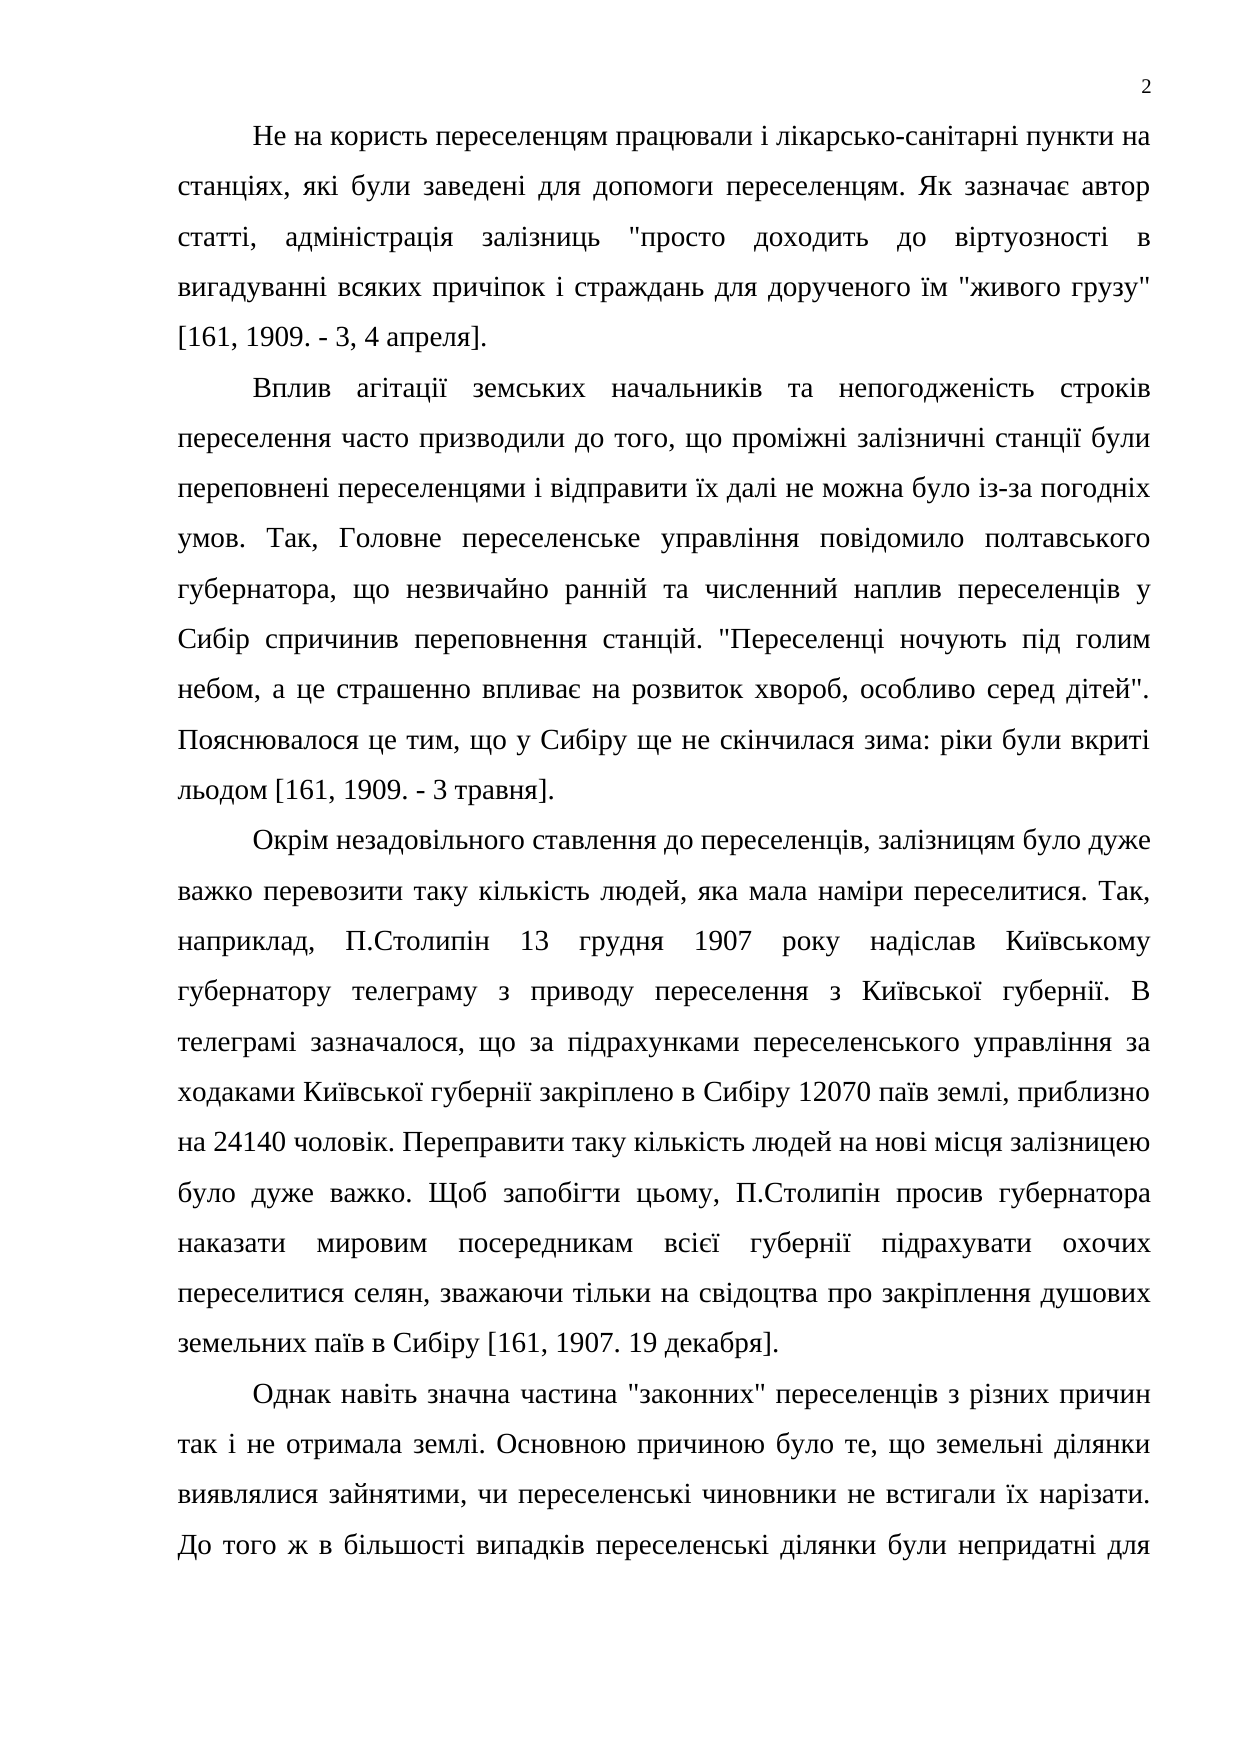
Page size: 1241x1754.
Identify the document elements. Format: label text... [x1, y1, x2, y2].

text Не на користь переселенцям працювали і лікарсько-санітарні пункти на станціях, які були заведені для допомоги переселенцям. Як зазначає автор статті, адміністрація залізниць "просто доходить до віртуозності в вигадуванні всяких причіпок і страждань для дорученого їм "живого грузу" [161, 1909. - 3, 4 апреля]. [177, 118, 1152, 353]
text Вплив агітації земських начальників та непогодженість строків переселення часто призводили до того, що проміжні залізничні станції були переповнені переселенцями і відправити їх далі не можна було із-за погодніх умов. Так, Головне переселенське управління повідомило полтавського губернатора, що незвичайно ранній та численний наплив переселенців у Сибір спричинив переповнення станцій. "Переселенці ночують під голим небом, а це страшенно впливає на розвиток хвороб, особливо серед дітей". Пояснювалося це тим, що у Сибіру ще не скінчилася зима: ріки були вкриті льодом [161, 1909. - 3 травня]. [177, 370, 1152, 806]
text Окрім незадовільного ставлення до переселенців, залізницям було дуже важко перевозити таку кількість людей, яка мала наміри переселитися. Так, наприклад, П.Столипін 13 грудня 1907 року надіслав Київському губернатору телеграму з приводу переселення з Київської губернії. В телеграмі зазначалося, що за підрахунками переселенського управління за ходаками Київської губернії закріплено в Сибіру 12070 паїв землі, приблизно на 24140 чоловік. Переправити таку кількість людей на нові місця залізницею було дуже важко. Щоб запобігти цьому, П.Столипін просив губернатора наказати мировим посередникам всієї губернії підрахувати охочих переселитися селян, зважаючи тільки на свідоцтва про закріплення душових земельних паїв в Сибіру [161, 1907. 19 декабря]. [177, 822, 1152, 1359]
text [177, 1376, 1152, 1560]
